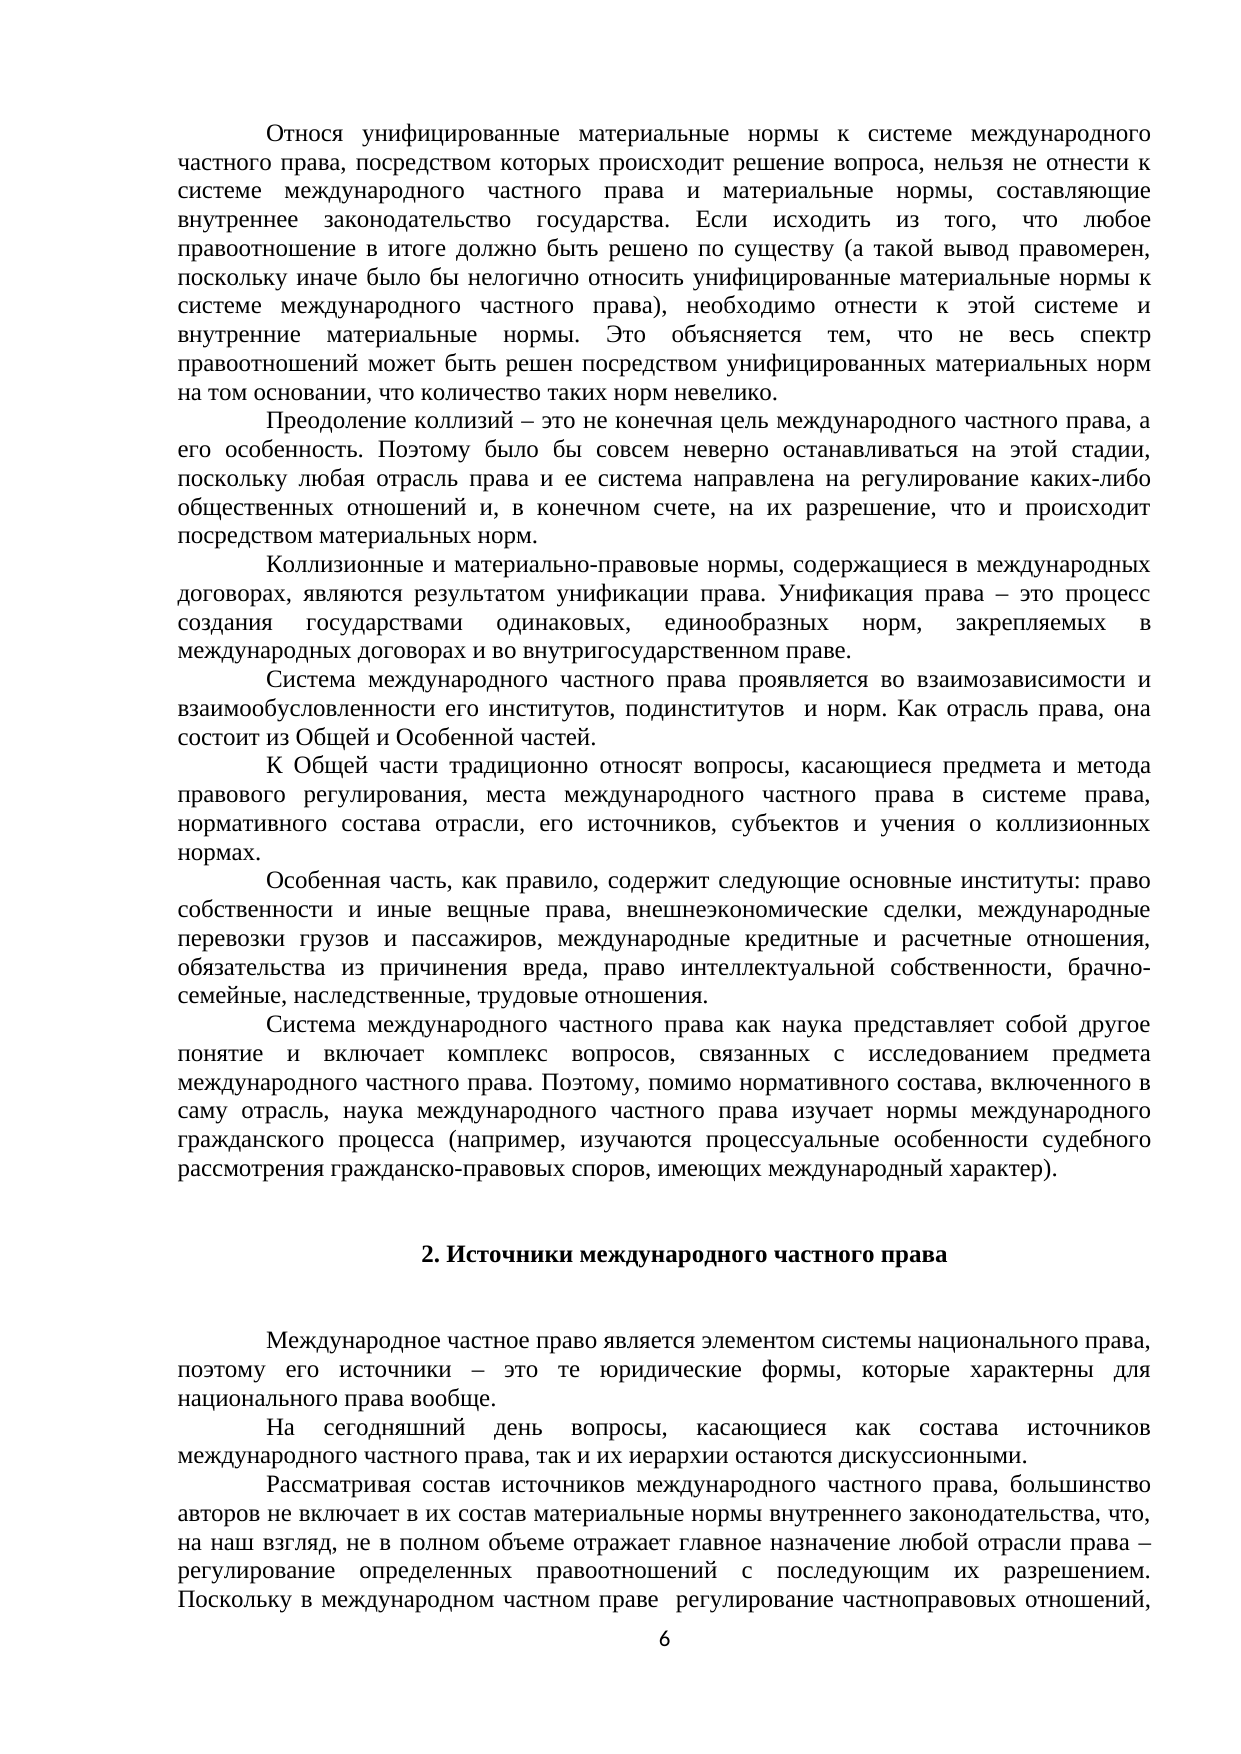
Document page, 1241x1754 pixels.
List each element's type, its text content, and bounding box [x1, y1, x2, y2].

text На сегодняшний день вопросы, касающиеся как состава источников международного частного права, так и их иерархии остаются дискуссионными. [177, 1412, 1152, 1469]
text Коллизионные и материально-правовые нормы, содержащиеся в международных договорах, являются результатом унификации права. Унификация права – это процесс создания государствами одинаковых, единообразных норм, закрепляемых в международных договорах и во внутригосударственном праве. [177, 549, 1152, 664]
text Международное частное право является элементом системы национального права, поэтому его источники – это те юридические формы, которые характерны для национального права вообще. [177, 1326, 1152, 1412]
text Преодоление коллизий – это не конечная цель международного частного права, а его особенность. Поэтому было бы совсем неверно останавливаться на этой стадии, поскольку любая отрасль права и ее система направлена на регулирование каких-либо общественных отношений и, в конечном счете, на их разрешение, что и происходит посредством материальных норм. [177, 406, 1152, 549]
text Система международного частного права как наука представляет собой другое понятие и включает комплекс вопросов, связанных с исследованием предмета международного частного права. Поэтому, помимо нормативного состава, включенного в саму отрасль, наука международного частного права изучает нормы международного гражданского процесса (например, изучаются процессуальные особенности судебного рассмотрения гражданско-правовых споров, имеющих международный характер). [177, 1009, 1152, 1182]
text Особенная часть, как правило, содержит следующие основные институты: право собственности и иные вещные права, внешнеэкономические сделки, международные перевозки грузов и пассажиров, международные кредитные и расчетные отношения, обязательства из причинения вреда, право интеллектуальной собственности, брачно-семейные, наследственные, трудовые отношения. [177, 866, 1152, 1009]
text 2. Источники международного частного права [177, 1239, 1152, 1268]
text К Общей части традиционно относят вопросы, касающиеся предмета и метода правового регулирования, места международного частного права в системе права, нормативного состава отрасли, его источников, субъектов и учения о коллизионных нормах. [177, 751, 1152, 866]
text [177, 1469, 1152, 1613]
text Относя унифицированные материальные нормы к системе международного частного права, посредством которых происходит решение вопроса, нельзя не отнести к системе международного частного права и материальные нормы, составляющие внутреннее законодательство государства. Если исходить из того, что любое правоотношение в итоге должно быть решено по существу (а такой вывод правомерен, поскольку иначе было бы нелогично относить унифицированные материальные нормы к системе международного частного права), необходимо отнести к этой системе и внутренние материальные нормы. Это объясняется тем, что не весь спектр правоотношений может быть решен посредством унифицированных материальных норм на том основании, что количество таких норм невелико. [177, 118, 1152, 406]
text Система международного частного права проявляется во взаимозависимости и взаимообусловленности его институтов, подинститутов и норм. Как отрасль права, она состоит из Общей и Особенной частей. [177, 664, 1152, 751]
